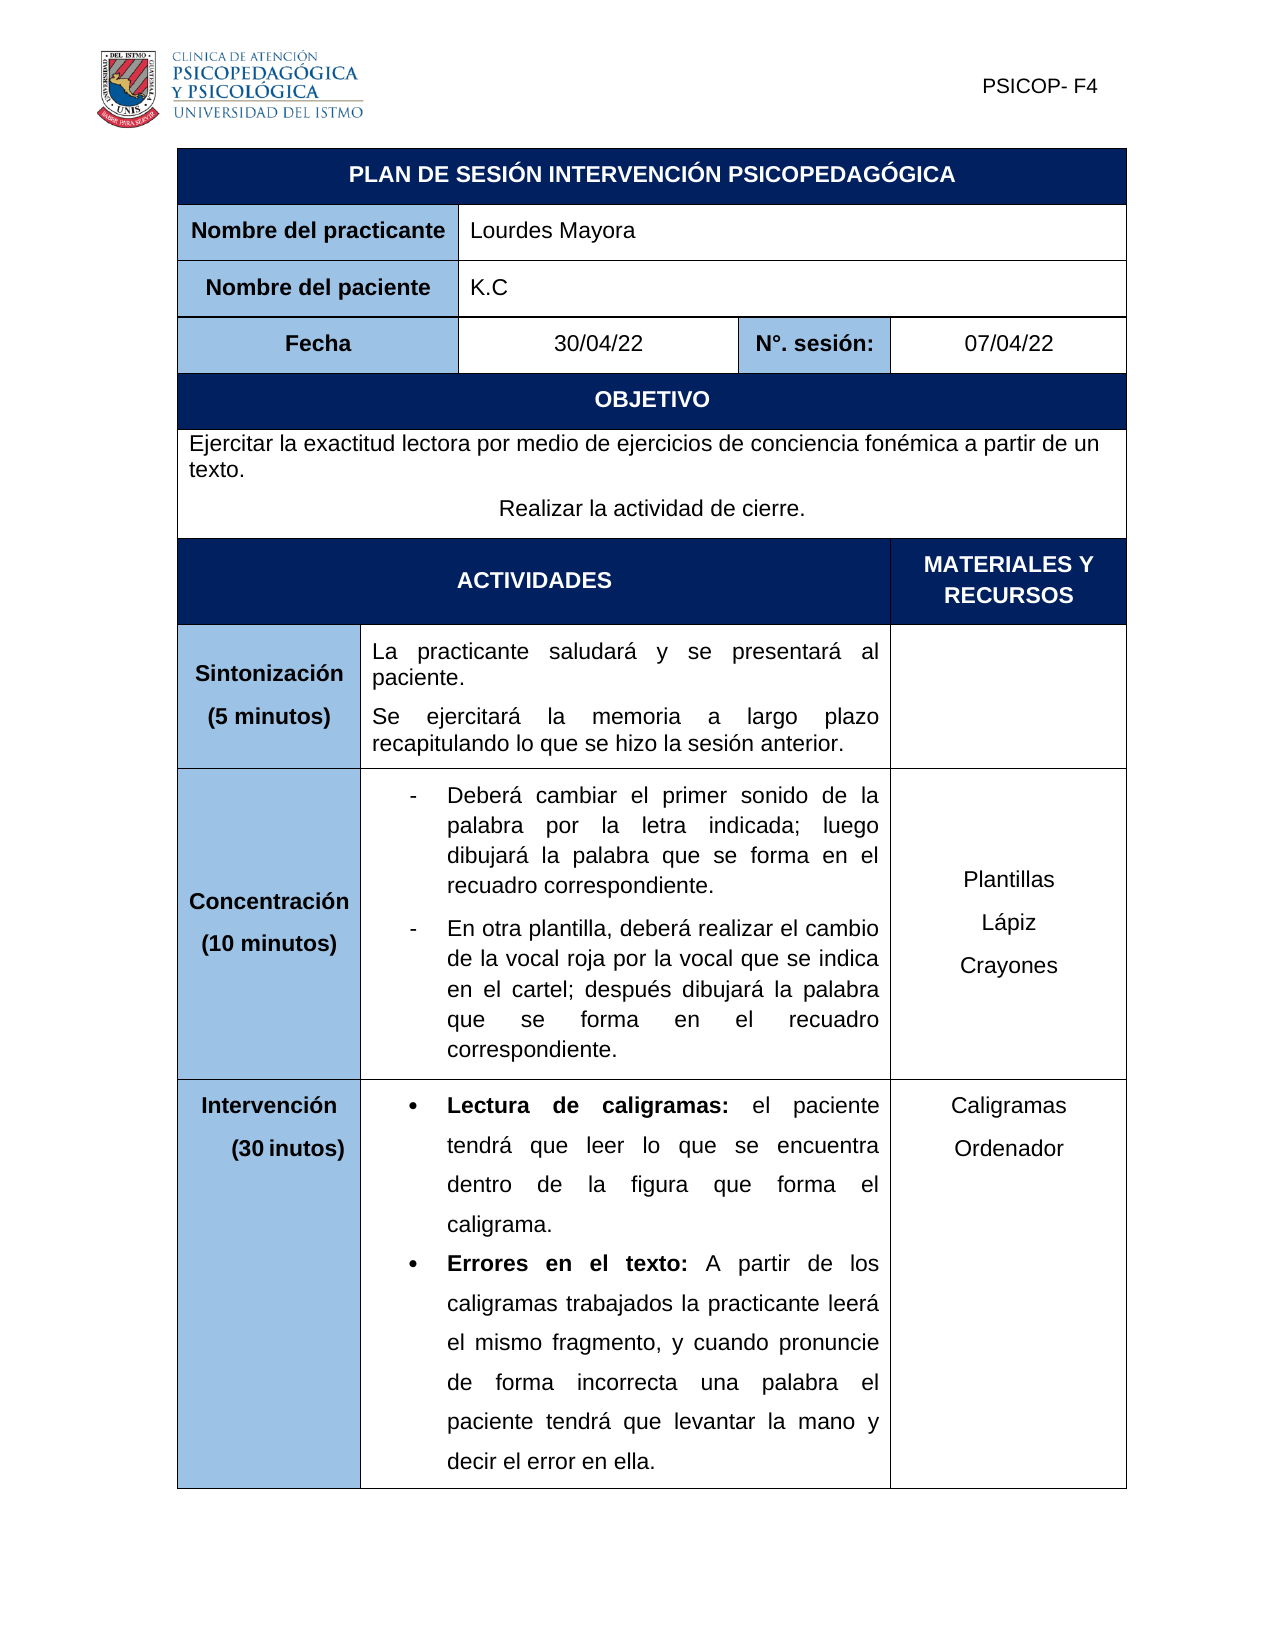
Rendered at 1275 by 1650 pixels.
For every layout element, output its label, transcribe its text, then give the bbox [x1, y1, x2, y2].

table_cell 30/04/22 [459, 318, 738, 373]
table_cell La practicante saludará y se presentará al paciente. Se ejercitará la memoria a largo plazo recapitulando lo que se hizo la sesión anterior. [361, 625, 890, 768]
picture [45, 21, 424, 163]
table_cell Concentración (10 minutos) [178, 769, 360, 1079]
table_cell Deberá cambiar el primer sonido de la palabra por la letra indicada; luego dibujará la palabra que se forma en el recuadro correspondiente. En otra plantilla, deberá realizar el cambio de la vocal roja por la vocal que se indica en el cartel; después dibujará la palabra que se forma en el recuadro correspondiente. [361, 769, 890, 1079]
table_cell Nombre del paciente [178, 261, 458, 316]
table_cell Ejercitar la exactitud lectora por medio de ejercicios de conciencia fonémica a partir de un texto. Realizar la actividad de cierre. [178, 430, 1126, 538]
table_cell OBJETIVO [178, 374, 1126, 429]
table_header PLAN DE SESIÓN INTERVENCIÓN PSICOPEDAGÓGICA [178, 149, 1126, 204]
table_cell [891, 1080, 1126, 1488]
table_cell Lourdes Mayora [459, 205, 1126, 260]
table_cell [891, 625, 1126, 768]
table_cell N°. sesión: [739, 318, 890, 373]
table_cell K.C [459, 261, 1126, 316]
table_cell MATERIALES Y RECURSOS [891, 539, 1126, 624]
table_cell Plantillas Lápiz Crayones [891, 769, 1126, 1079]
table_cell Sintonización (5 minutos) [178, 625, 360, 768]
table_cell ACTIVIDADES [178, 539, 890, 624]
table_cell Nombre del practicante [178, 205, 458, 260]
table_cell Fecha [178, 318, 458, 373]
table_cell 07/04/22 [891, 318, 1126, 373]
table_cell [361, 1080, 890, 1488]
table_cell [178, 1080, 360, 1488]
